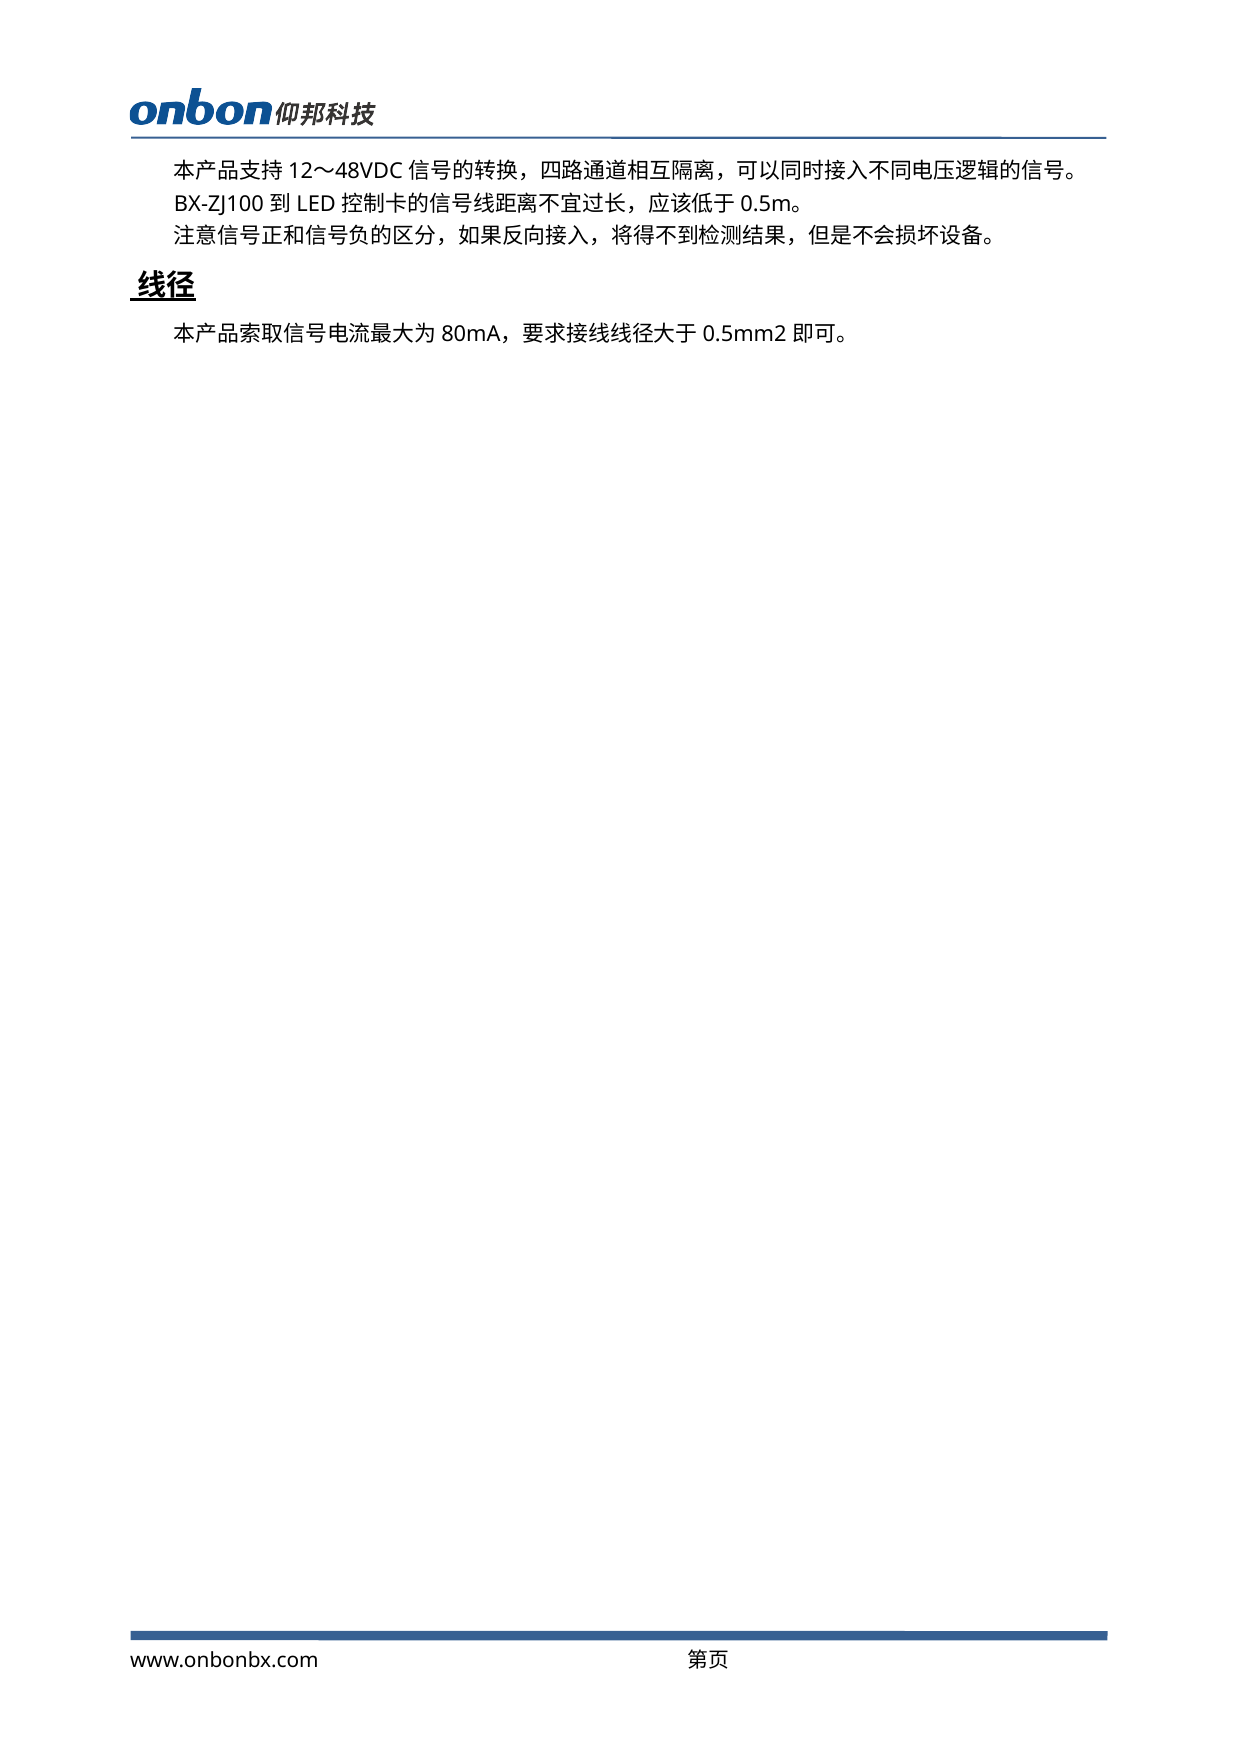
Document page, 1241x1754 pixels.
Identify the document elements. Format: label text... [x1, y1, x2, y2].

text 本产品索取信号电流最大为 80mA，要求接线线径大于 0.5mm2 即可。 [130, 315, 1110, 348]
text 本产品支持 12～48VDC 信号的转换，四路通道相互隔离，可以同时接入不同电压逻辑的信号。 [130, 153, 1110, 185]
picture [129, 88, 376, 126]
text 注意信号正和信号负的区分，如果反向接入，将得不到检测结果，但是不会损坏设备。 [130, 218, 1110, 250]
text 线径 [130, 250, 1110, 315]
text BX-ZJ100 到 LED 控制卡的信号线距离不宜过长，应该低于 0.5m。 [130, 185, 1110, 218]
